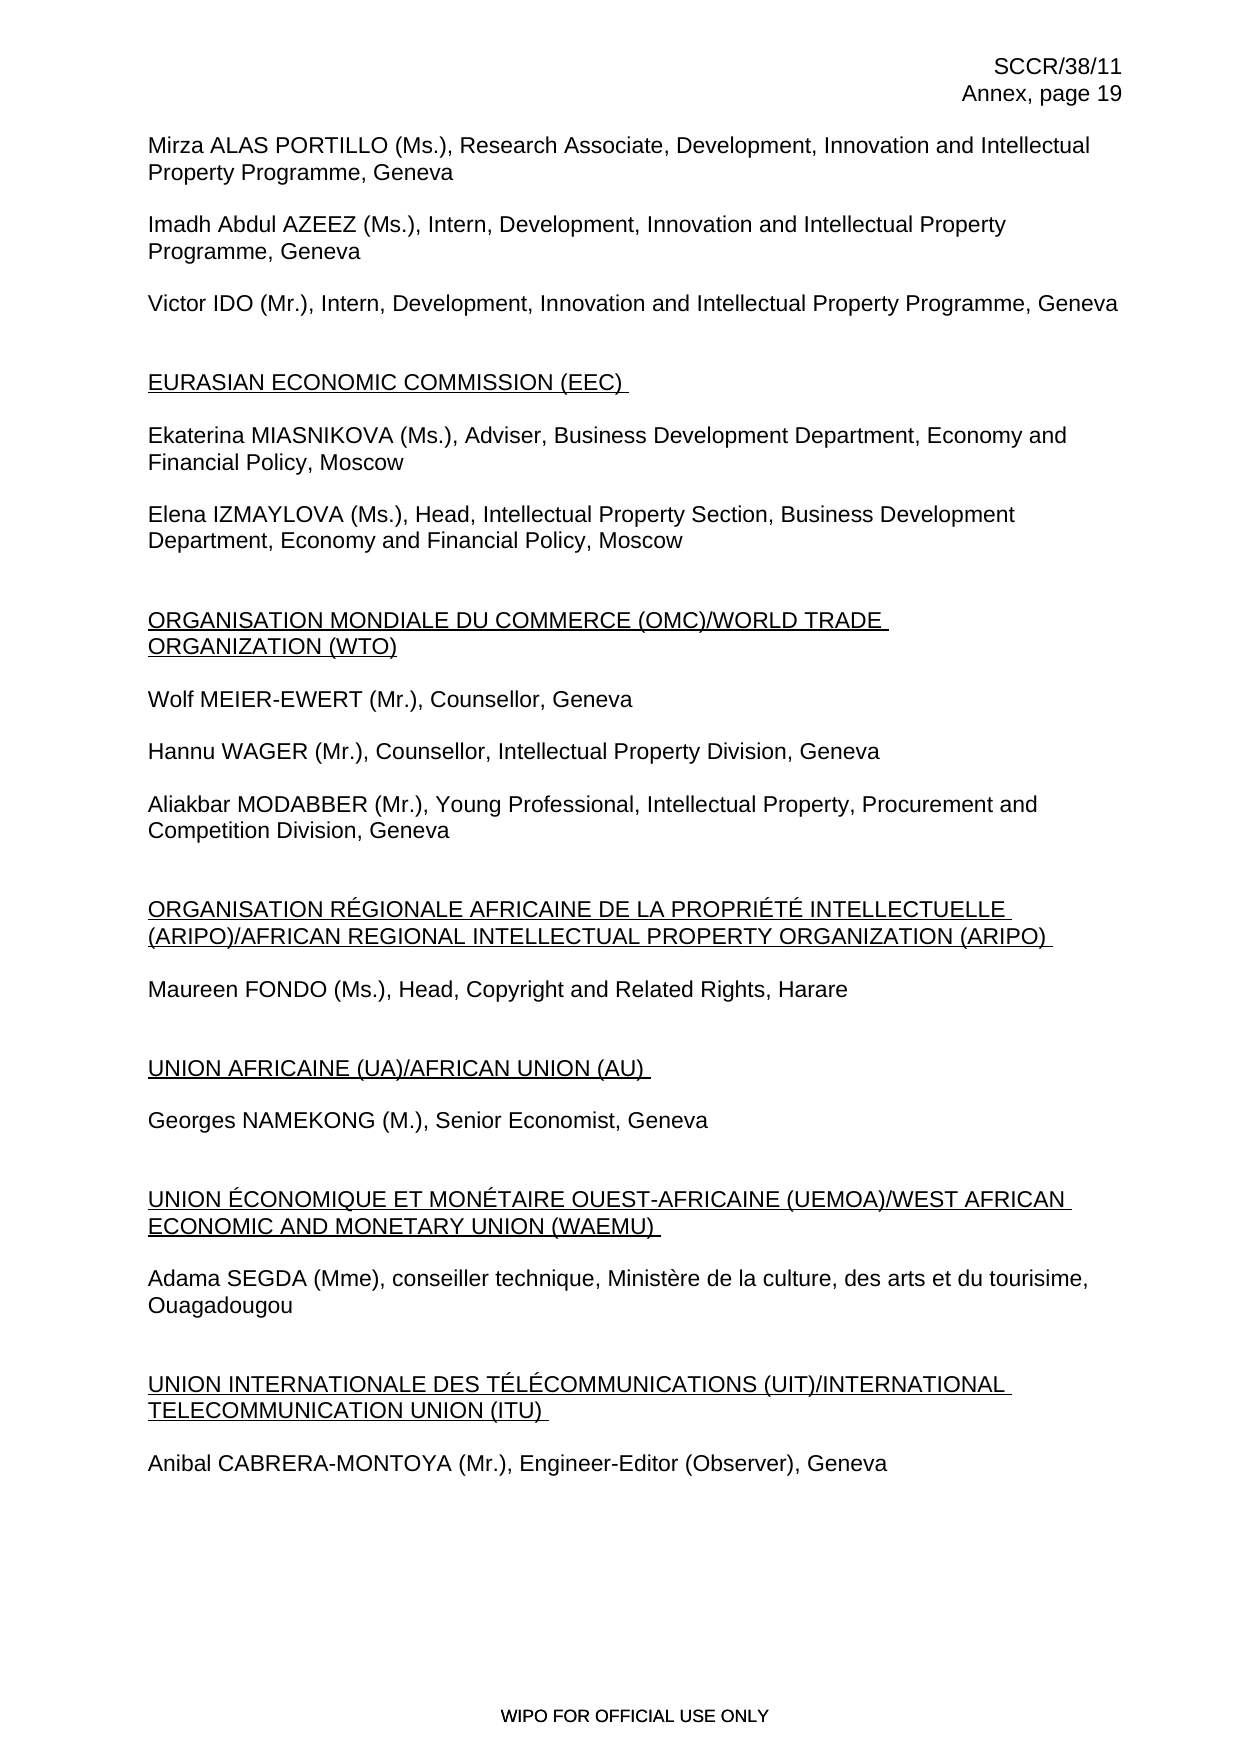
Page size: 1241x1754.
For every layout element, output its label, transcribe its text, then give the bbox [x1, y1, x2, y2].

text UNION AFRICAINE (UA)/AFRICAN UNION (AU) [148, 1054, 1122, 1081]
text UNION INTERNATIONALE DES TÉLÉCOMMUNICATIONS (UIT)/INTERNATIONAL TELECOMMUNICATION UNION (ITU) [148, 1371, 1122, 1423]
text Georges NAMEKONG (M.), Senior Economist, Geneva [148, 1107, 1122, 1134]
text Victor IDO (Mr.), Intern, Development, Innovation and Intellectual Property Programme, Geneva [148, 290, 1122, 317]
text Ekaterina MIASNIKOVA (Ms.), Adviser, Business Development Department, Economy and Financial Policy, Moscow [148, 422, 1122, 475]
text Aliakbar MODABBER (Mr.), Young Professional, Intellectual Property, Procurement and Competition Division, Geneva [148, 791, 1122, 844]
text UNION ÉCONOMIQUE ET MONÉTAIRE OUEST-AFRICAINE (UEMOA)/WEST AFRICAN ECONOMIC AND MONETARY UNION (WAEMU) [148, 1186, 1122, 1239]
text ORGANIZATION (WTO) [148, 633, 1122, 659]
text Imadh Abdul AZEEZ (Ms.), Intern, Development, Innovation and Intellectual Property Programme, Geneva [148, 211, 1122, 264]
text ORGANISATION MONDIALE DU COMMERCE (OMC)/WORLD TRADE [148, 607, 1122, 633]
text Anibal CABRERA-MONTOYA (Mr.), Engineer-Editor (Observer), Geneva [148, 1450, 1122, 1476]
text Maureen FONDO (Ms.), Head, Copyright and Related Rights, Harare [148, 976, 1122, 1002]
text Wolf MEIER-EWERT (Mr.), Counsellor, Geneva [148, 686, 1122, 712]
text ORGANISATION RÉGIONALE AFRICAINE DE LA PROPRIÉTÉ INTELLECTUELLE (ARIPO)/AFRICAN REGIONAL INTELLECTUAL PROPERTY ORGANIZATION (ARIPO) [148, 896, 1122, 949]
text Hannu WAGER (Mr.), Counsellor, Intellectual Property Division, Geneva [148, 738, 1122, 765]
text Mirza ALAS PORTILLO (Ms.), Research Associate, Development, Innovation and Intellectual Property Programme, Geneva [148, 132, 1122, 185]
text Elena IZMAYLOVA (Ms.), Head, Intellectual Property Section, Business Development Department, Economy and Financial Policy, Moscow [148, 501, 1122, 554]
text Adama SEGDA (Mme), conseiller technique, Ministère de la culture, des arts et du tourisime, Ouagadougou [148, 1265, 1122, 1318]
text EURASIAN ECONOMIC COMMISSION (EEC) [148, 369, 1122, 396]
